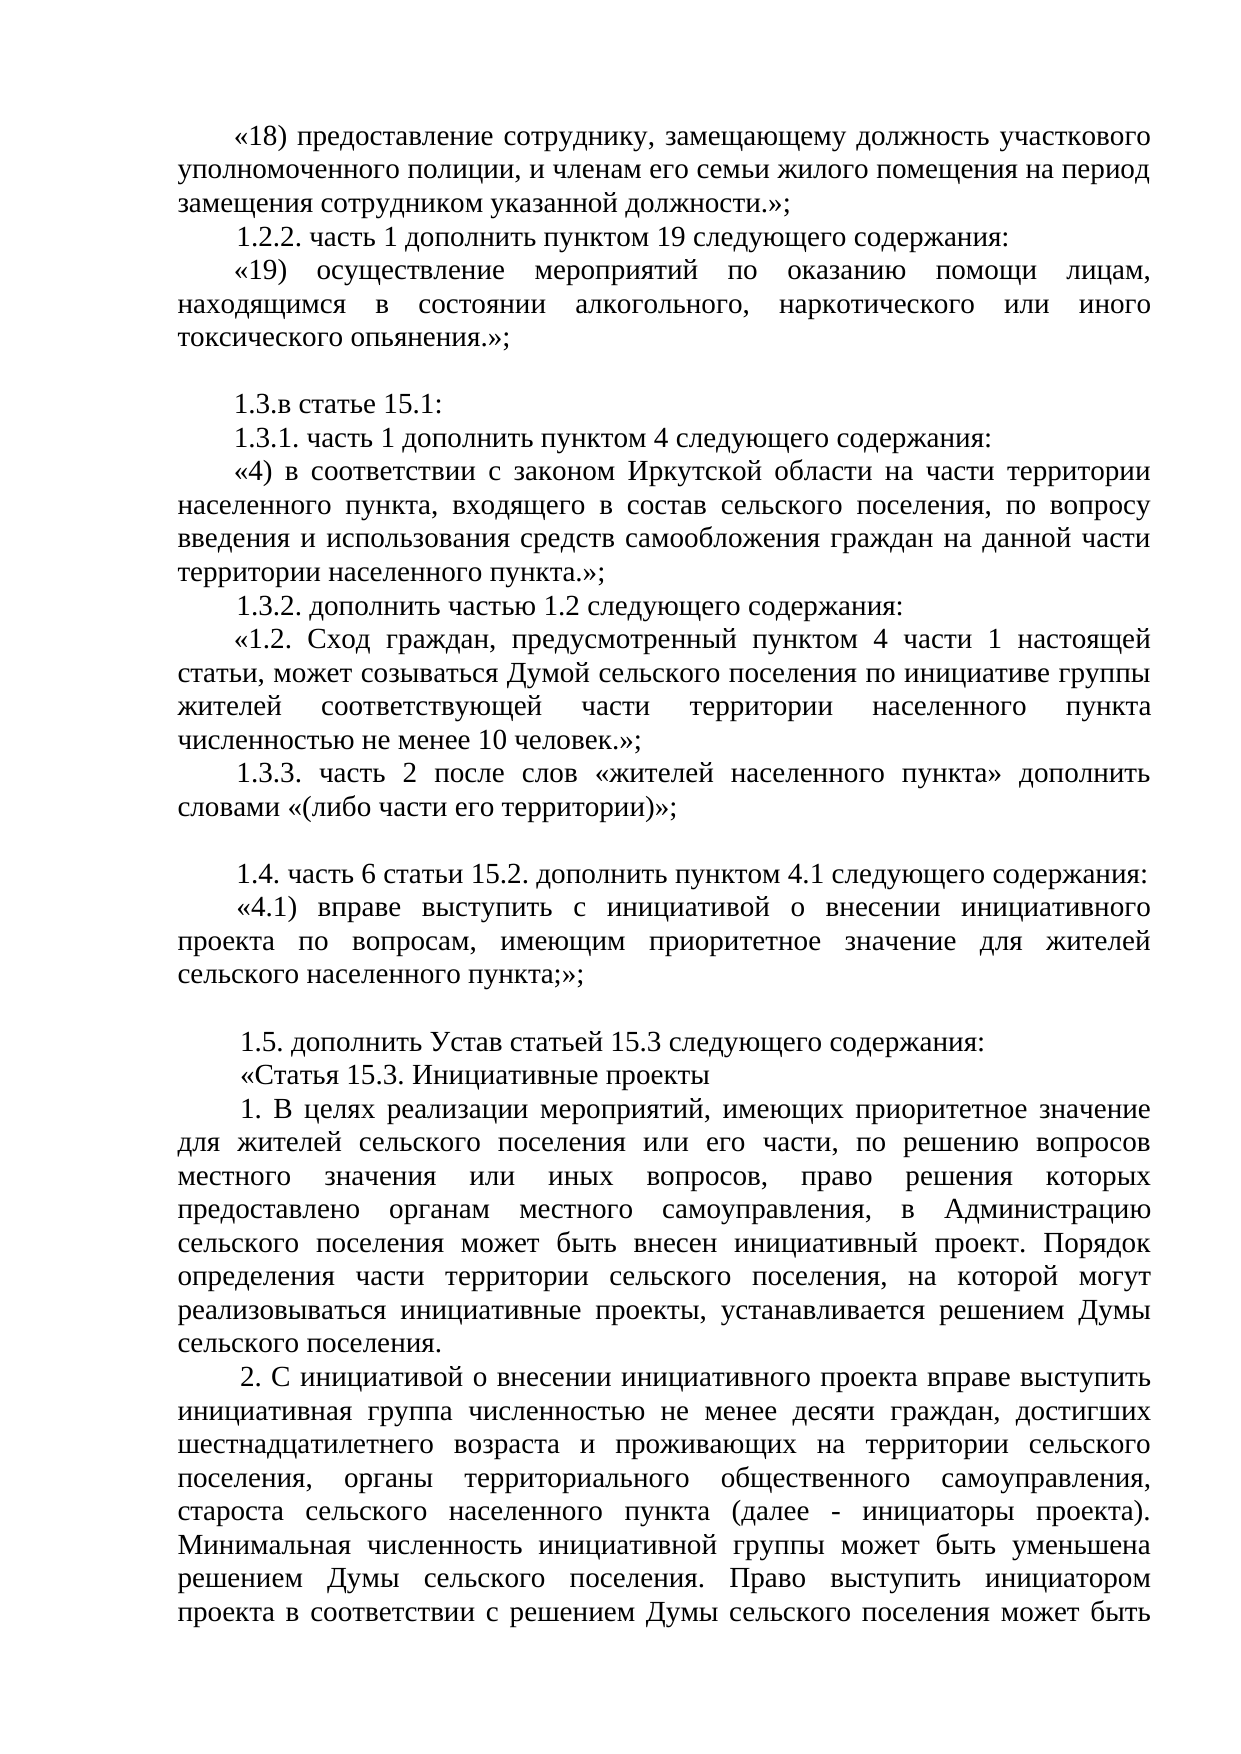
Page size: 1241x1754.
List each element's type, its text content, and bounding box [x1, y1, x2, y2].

text «4.1) вправе выступить с инициативой о внесении инициативного проекта по вопросам, имеющим приоритетное значение для жителей сельского населенного пункта;»; [177, 889, 1152, 990]
text 1.3.в статье 15.1: [177, 386, 1152, 420]
text «19) осуществление мероприятий по оказанию помощи лицам, находящимся в состоянии алкогольного, наркотического или иного токсического опьянения.»; [177, 252, 1152, 353]
text 1.4. часть 6 статьи 15.2. дополнить пунктом 4.1 следующего содержания: [177, 856, 1152, 889]
text 1. В целях реализации мероприятий, имеющих приоритетное значение для жителей сельского поселения или его части, по решению вопросов местного значения или иных вопросов, право решения которых предоставлено органам местного самоуправления, в Администрацию сельского поселения может быть внесен инициативный проект. Порядок определения части территории сельского поселения, на которой могут реализовываться инициативные проекты, устанавливается решением Думы сельского поселения. [177, 1091, 1152, 1359]
text 1.2.2. часть 1 дополнить пунктом 19 следующего содержания: [177, 219, 1152, 252]
text 1.3.2. дополнить частью 1.2 следующего содержания: [177, 588, 1152, 621]
text «18) предоставление сотруднику, замещающему должность участкового уполномоченного полиции, и членам его семьи жилого помещения на период замещения сотрудником указанной должности.»; [177, 118, 1152, 219]
text «Статья 15.3. Инициативные проекты [177, 1057, 1152, 1091]
text 1.3.1. часть 1 дополнить пунктом 4 следующего содержания: [177, 420, 1152, 453]
text 1.5. дополнить Устав статьей 15.3 следующего содержания: [177, 1024, 1152, 1057]
text 1.3.3. часть 2 после слов «жителей населенного пункта» дополнить словами «(либо части его территории)»; [177, 755, 1152, 822]
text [177, 1359, 1152, 1627]
text «4) в соответствии с законом Иркутской области на части территории населенного пункта, входящего в состав сельского поселения, по вопросу введения и использования средств самообложения граждан на данной части территории населенного пункта.»; [177, 453, 1152, 588]
text «1.2. Сход граждан, предусмотренный пунктом 4 части 1 настоящей статьи, может созываться Думой сельского поселения по инициативе группы жителей соответствующей части территории населенного пункта численностью не менее 10 человек.»; [177, 621, 1152, 755]
